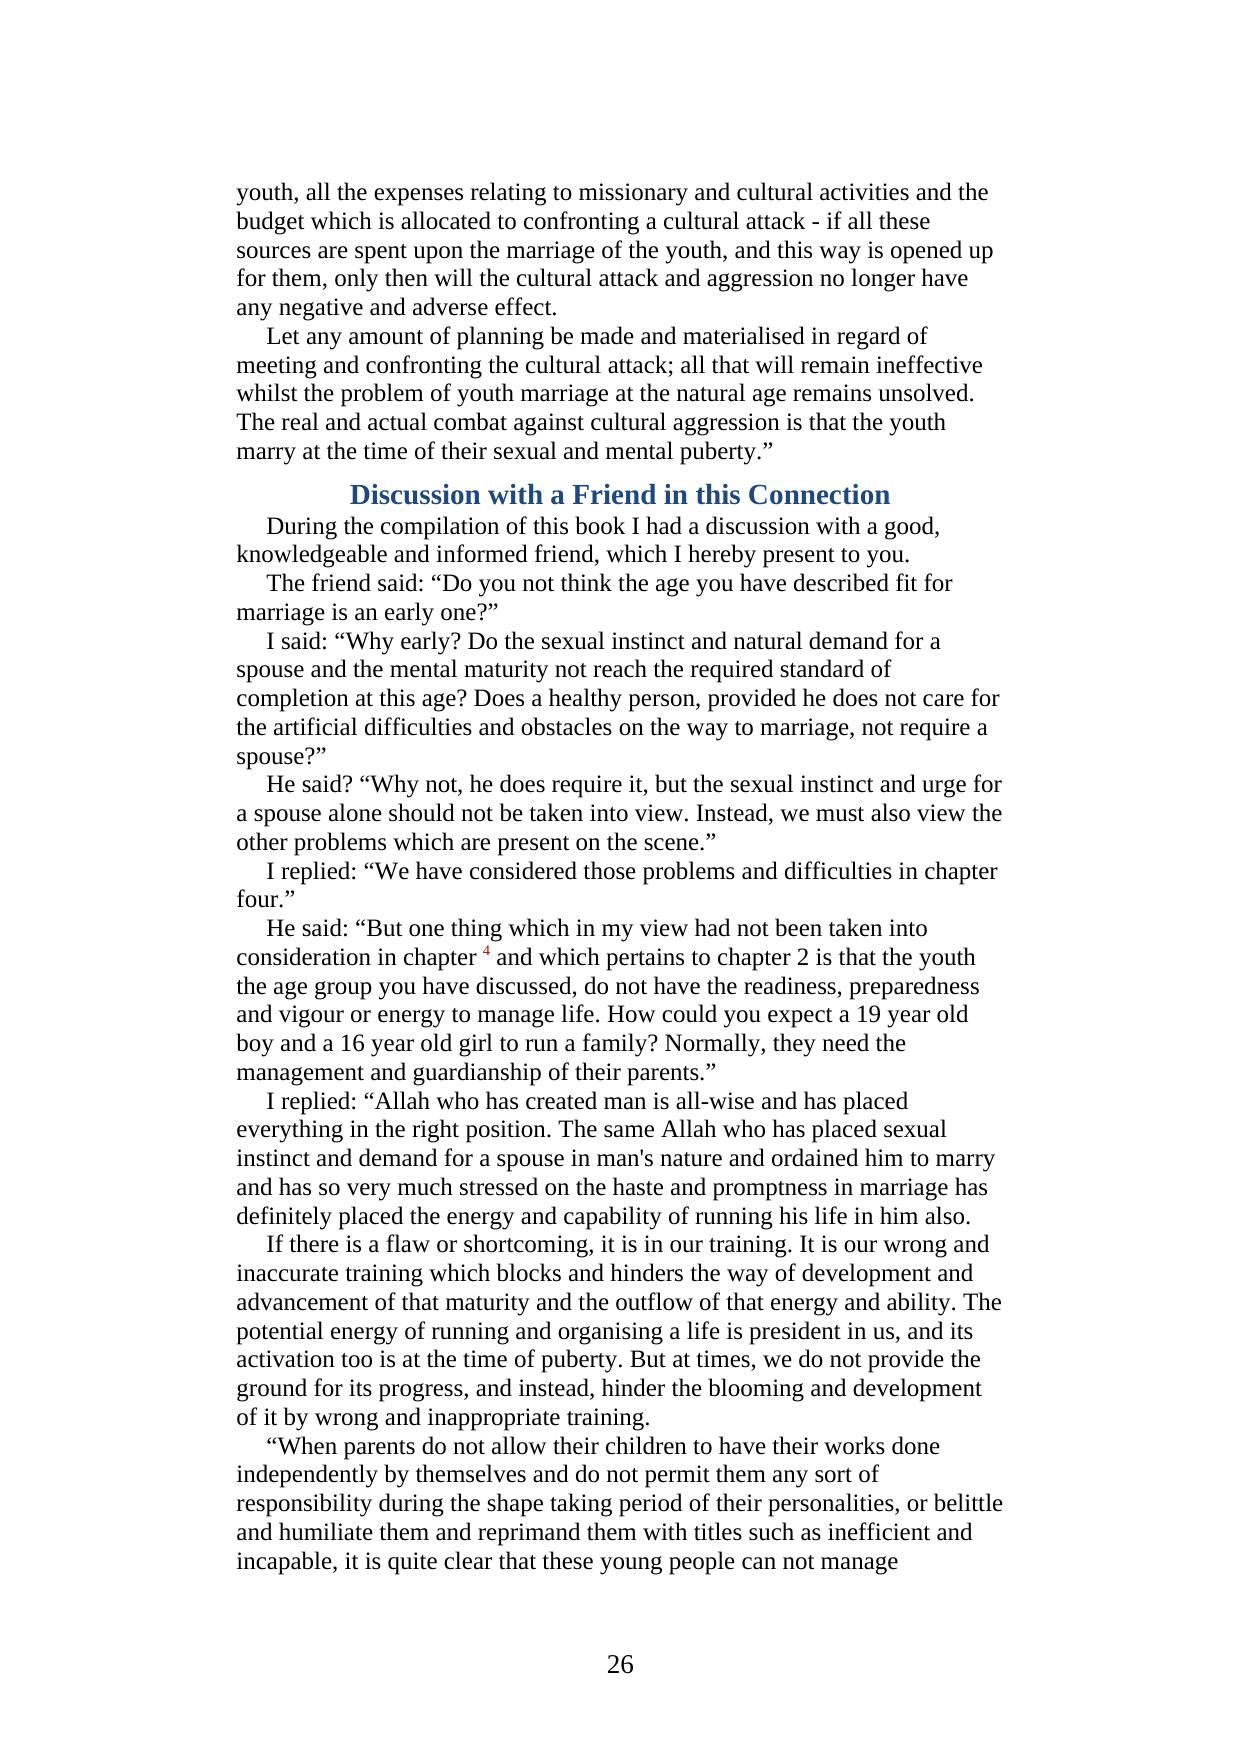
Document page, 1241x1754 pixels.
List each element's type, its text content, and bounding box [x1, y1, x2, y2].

text I said: “Why early? Do the sexual instinct and natural demand for a spouse and the mental maturity not reach the required standard of completion at this age? Does a healthy person, provided he does not care for the artificial difficulties and obstacles on the way to marriage, not require a spouse?” [236, 626, 1004, 769]
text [236, 177, 1004, 321]
text He said: “But one thing which in my view had not been taken into consideration in chapter 4 and which pertains to chapter 2 is that the youth the age group you have discussed, do not have the readiness, preparedness and vigour or energy to manage life. How could you expect a 19 year old boy and a 16 year old girl to run a family? Normally, they need the management and guardianship of their parents.” [236, 913, 1004, 1086]
text He said? “Why not, he does require it, but the sexual instinct and urge for a spouse alone should not be taken into view. Instead, we must also view the other problems which are present on the scene.” [236, 769, 1004, 856]
text The friend said: “Do you not think the age you have described fit for marriage is an early one?” [236, 568, 1004, 626]
text During the compilation of this book I had a discussion with a good, knowledgeable and informed friend, which I hereby present to you. [236, 511, 1004, 568]
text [236, 1431, 1004, 1574]
subtitle Discussion with a Friend in this Connection [236, 477, 1004, 511]
text I replied: “We have considered those problems and difficulties in chapter four.” [236, 856, 1004, 913]
text If there is a flaw or shortcoming, it is in our training. It is our wrong and inaccurate training which blocks and hinders the way of development and advancement of that maturity and the outflow of that energy and ability. The potential energy of running and organising a life is president in us, and its activation too is at the time of puberty. But at times, we do not provide the ground for its progress, and instead, hinder the blooming and development of it by wrong and inappropriate training. [236, 1229, 1004, 1431]
text Let any amount of planning be made and materialised in regard of meeting and confronting the cultural attack; all that will remain ineffective whilst the problem of youth marriage at the natural age remains unsolved. The real and actual combat against cultural aggression is that the youth marry at the time of their sexual and mental puberty.” [236, 321, 1004, 465]
text I replied: “Allah who has created man is all-wise and has placed everything in the right position. The same Allah who has placed sexual instinct and demand for a spouse in man's nature and ordained him to marry and has so very much stressed on the haste and promptness in marriage has definitely placed the energy and capability of running his life in him also. [236, 1086, 1004, 1229]
